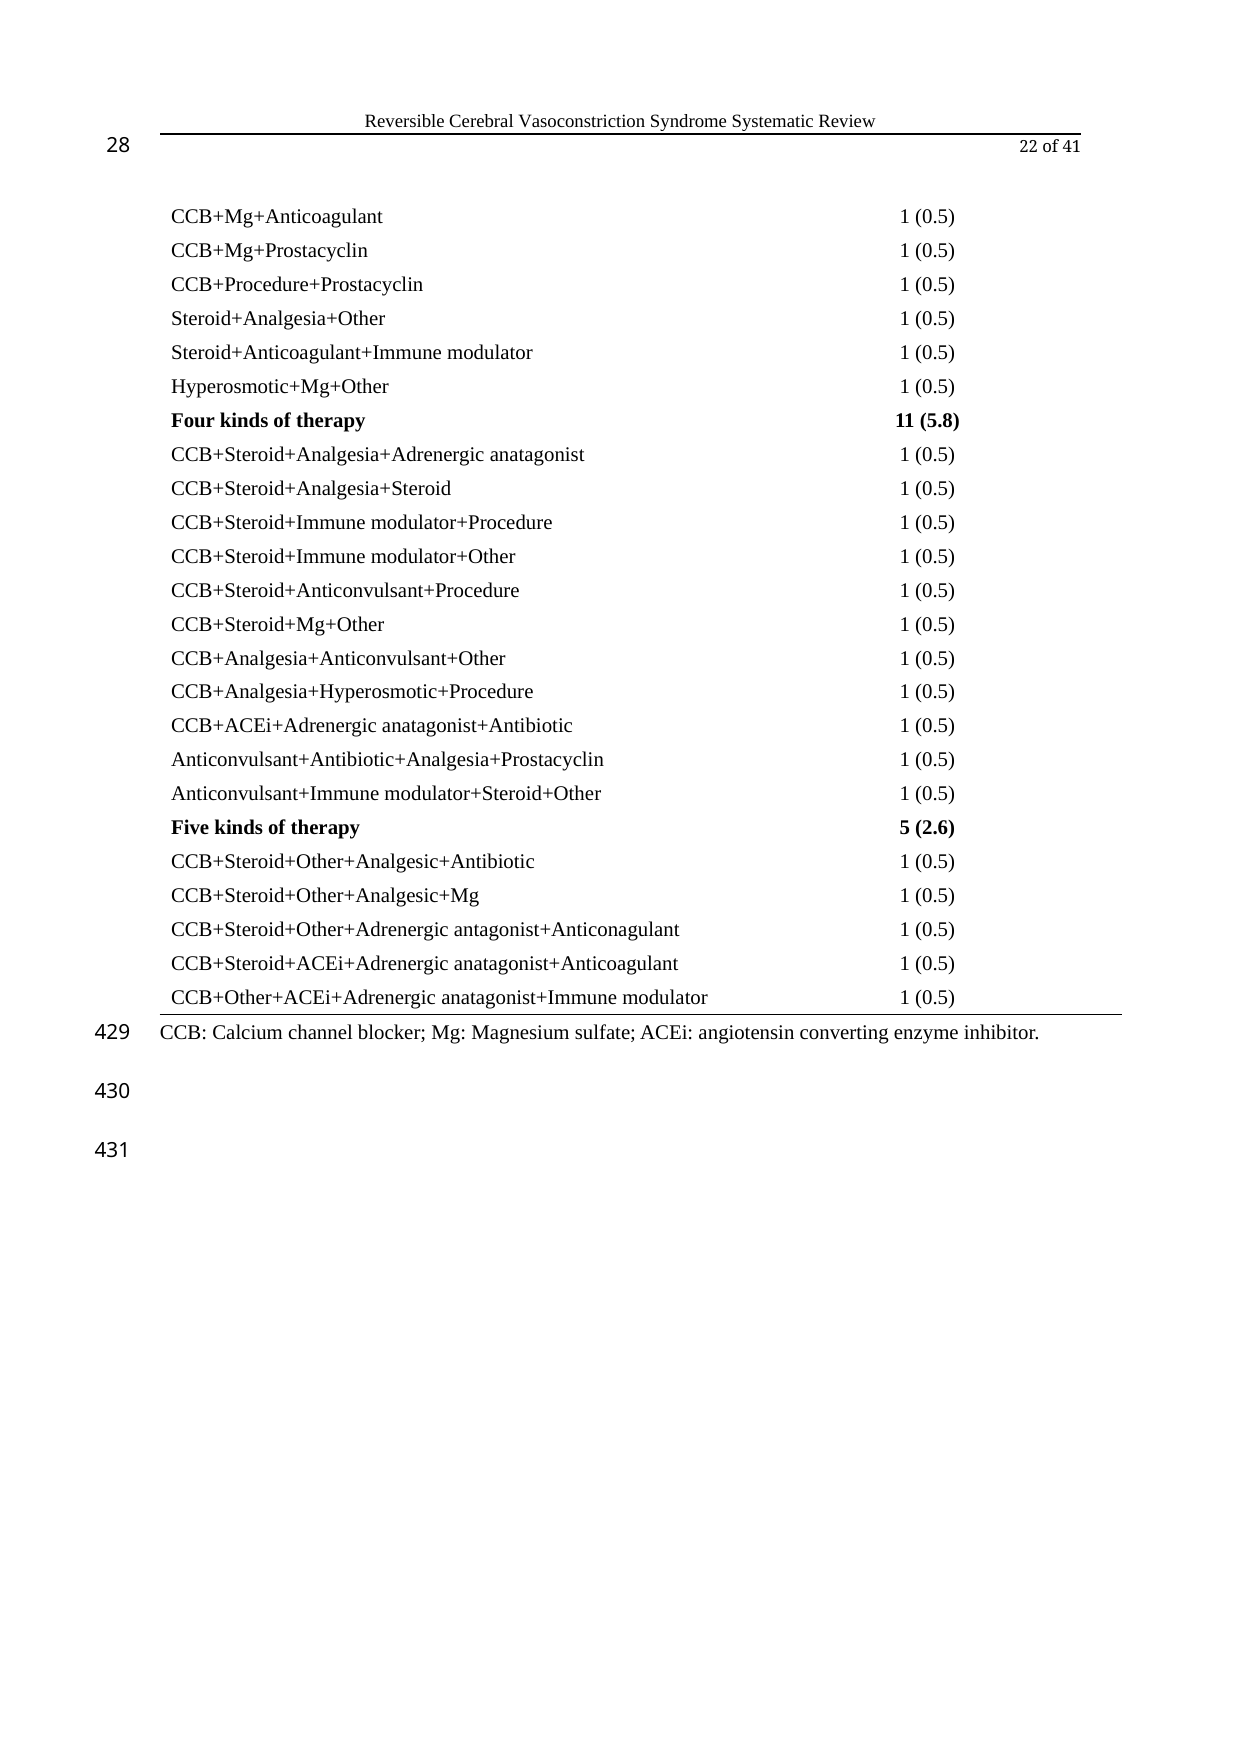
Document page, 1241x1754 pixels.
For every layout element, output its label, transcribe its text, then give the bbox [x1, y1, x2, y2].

table_cell Hyperosmotic+Mg+Other [160, 369, 732, 403]
table_cell 1 (0.5) [732, 335, 1122, 369]
table_cell 1 (0.5) [732, 641, 1122, 674]
table_cell Four kinds of therapy [160, 403, 732, 437]
table_cell CCB+Mg+Anticoagulant [160, 199, 732, 233]
table_cell 1 (0.5) [732, 505, 1122, 539]
table_cell 1 (0.5) [732, 946, 1122, 980]
table_cell 11 (5.8) [732, 403, 1122, 437]
table_cell 1 (0.5) [732, 743, 1122, 776]
table_cell 1 (0.5) [732, 878, 1122, 912]
table_cell CCB+Procedure+Prostacyclin [160, 267, 732, 301]
table_cell 1 (0.5) [732, 301, 1122, 335]
table_cell 1 (0.5) [732, 539, 1122, 573]
table_cell CCB+Steroid+Immune modulator+Other [160, 539, 732, 573]
table_cell CCB+Steroid+Other+Analgesic+Antibiotic [160, 844, 732, 878]
table_cell CCB+Analgesia+Anticonvulsant+Other [160, 641, 732, 674]
table_cell Steroid+Analgesia+Other [160, 301, 732, 335]
table_cell CCB+Steroid+Analgesia+Adrenergic anatagonist [160, 437, 732, 471]
text CCB: Calcium channel blocker; Mg: Magnesium sulfate; ACEi: angiotensin converting enzyme inhibitor. [159, 1015, 1081, 1049]
table_cell CCB+Steroid+Anticonvulsant+Procedure [160, 573, 732, 607]
table_cell Anticonvulsant+Immune modulator+Steroid+Other [160, 776, 732, 810]
table_cell CCB+ACEi+Adrenergic anatagonist+Antibiotic [160, 709, 732, 742]
table_cell 1 (0.5) [732, 776, 1122, 810]
table_cell CCB+Steroid+ACEi+Adrenergic anatagonist+Anticoagulant [160, 946, 732, 980]
table_cell 1 (0.5) [732, 607, 1122, 641]
table_cell CCB+Steroid+Immune modulator+Procedure [160, 505, 732, 539]
table_cell Five kinds of therapy [160, 810, 732, 844]
table_cell 1 (0.5) [732, 573, 1122, 607]
table_cell 5 (2.6) [732, 810, 1122, 844]
table_cell 1 (0.5) [732, 471, 1122, 505]
table_cell CCB+Steroid+Other+Adrenergic antagonist+Anticonagulant [160, 912, 732, 946]
table_cell 1 (0.5) [732, 980, 1122, 1014]
table_cell CCB+Steroid+Other+Analgesic+Mg [160, 878, 732, 912]
table_cell CCB+Other+ACEi+Adrenergic anatagonist+Immune modulator [160, 980, 732, 1014]
table_cell 1 (0.5) [732, 233, 1122, 267]
table_cell Anticonvulsant+Antibiotic+Analgesia+Prostacyclin [160, 743, 732, 776]
table_cell 1 (0.5) [732, 199, 1122, 233]
table_cell 1 (0.5) [732, 437, 1122, 471]
table_cell 1 (0.5) [732, 709, 1122, 742]
table_cell 1 (0.5) [732, 369, 1122, 403]
table_cell CCB+Mg+Prostacyclin [160, 233, 732, 267]
table_cell 1 (0.5) [732, 844, 1122, 878]
table_cell 1 (0.5) [732, 267, 1122, 301]
table_cell CCB+Steroid+Analgesia+Steroid [160, 471, 732, 505]
table_cell Steroid+Anticoagulant+Immune modulator [160, 335, 732, 369]
table_cell 1 (0.5) [732, 912, 1122, 946]
table_cell 1 (0.5) [732, 675, 1122, 708]
table_cell CCB+Steroid+Mg+Other [160, 607, 732, 641]
table_cell CCB+Analgesia+Hyperosmotic+Procedure [160, 675, 732, 708]
